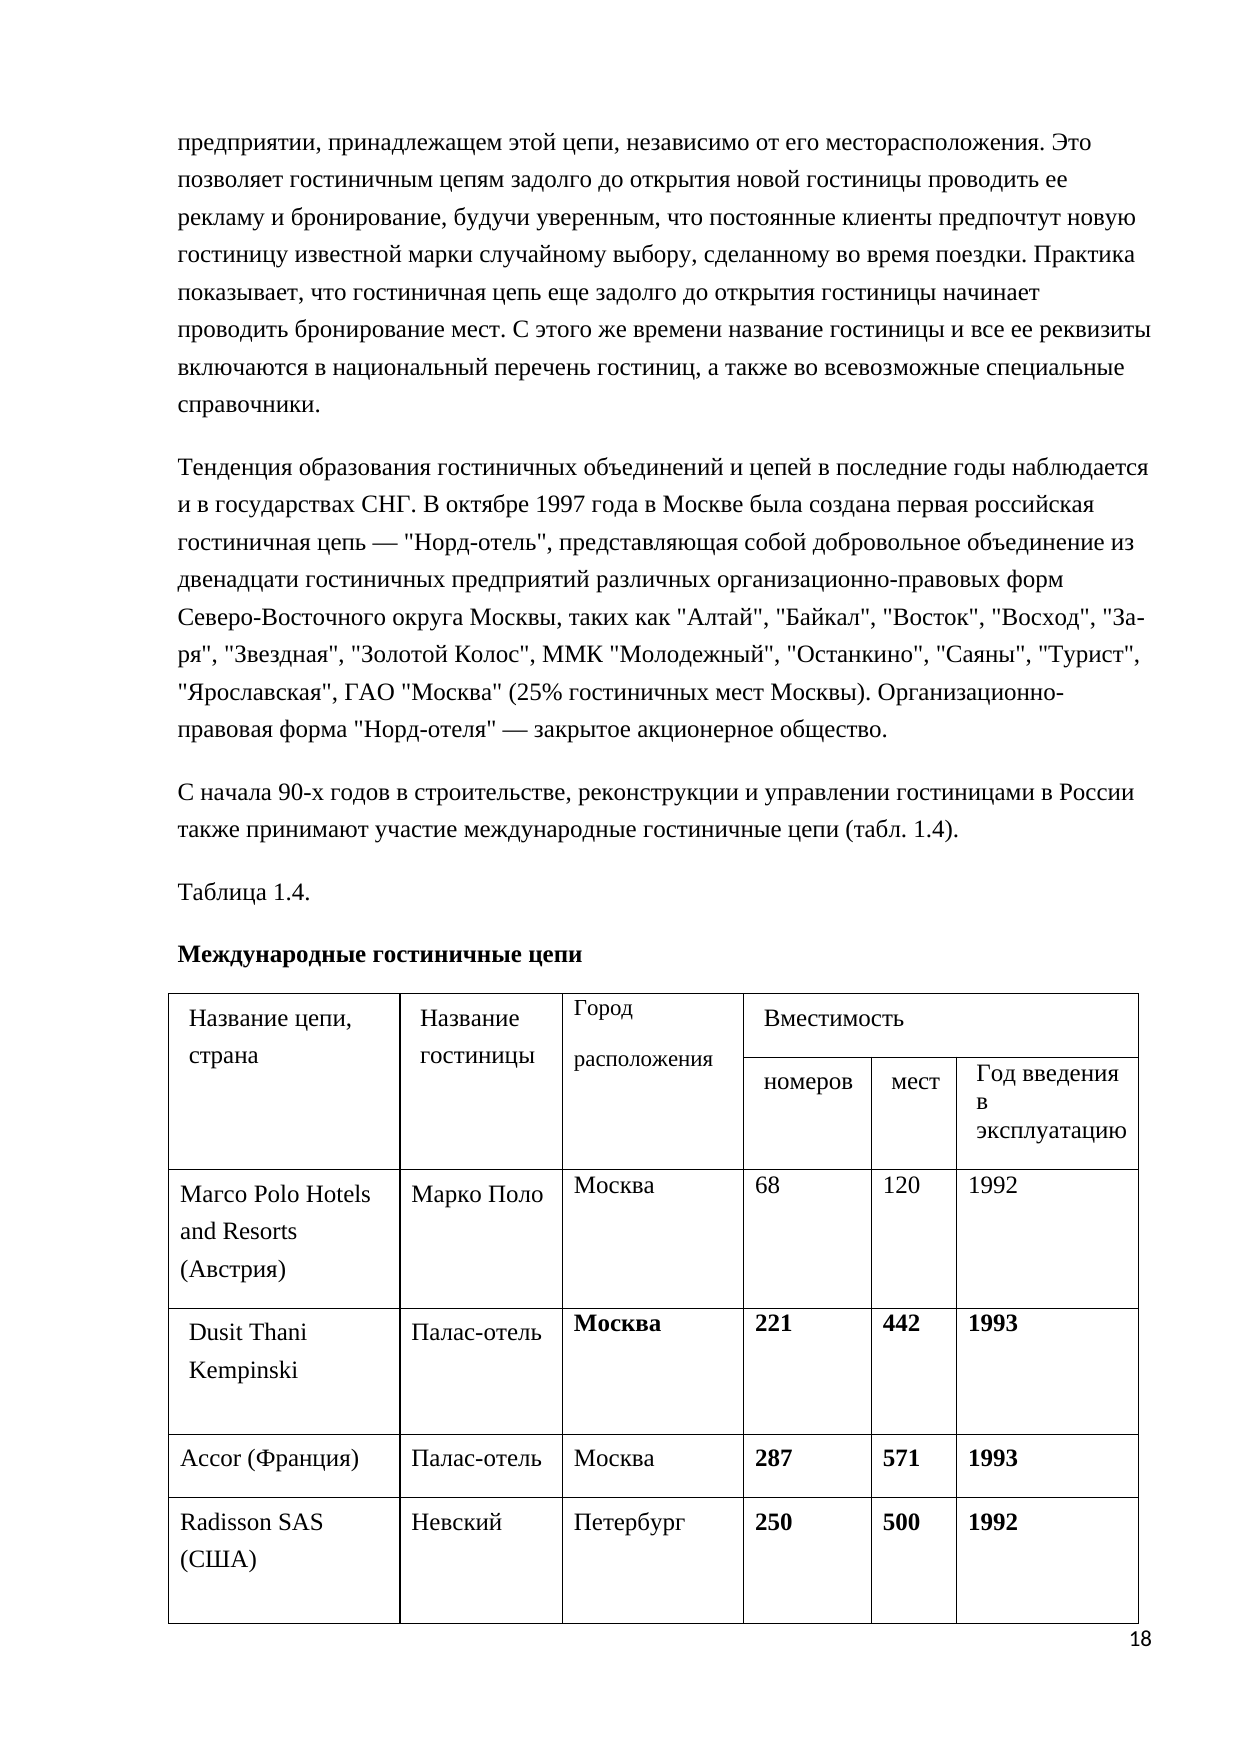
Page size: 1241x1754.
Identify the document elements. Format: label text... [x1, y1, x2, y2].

text Международные гостиничные цепи [177, 931, 1152, 968]
table_cell 1992 [957, 1498, 1138, 1623]
table_cell 571 [872, 1435, 956, 1497]
table_cell 250 [744, 1498, 871, 1623]
table_cell 442 [872, 1309, 956, 1433]
text Таблица 1.4. [177, 868, 1152, 906]
table_cell Radisson SAS (США) [169, 1498, 399, 1623]
table_header Город расположения [563, 994, 743, 1169]
table_cell 1993 [957, 1435, 1138, 1497]
text С начала 90-х годов в строительстве, реконструкции и управлении гостиницами в России также принимают участие международные гостиничные цепи (табл. 1.4). [177, 768, 1152, 843]
table_cell Палас-отель [401, 1435, 562, 1497]
text Тенденция образования гостиничных объединений и цепей в последние годы наблюдается и в государствах СНГ. В октябре 1997 года в Москве была создана первая российская гостиничная цепь — "Норд-отель", представляющая собой добровольное объединение из двенадцати гостиничных предприятий различных организационно-правовых форм Северо-Восточного округа Москвы, таких как "Алтай", "Байкал", "Восток", "Восход", "Заря", "Звездная", "Золотой Колос", ММК "Молодежный", "Останкино", "Саяны", "Турист", "Ярославская", ГАО "Москва" (25% гостиничных мест Москвы). Организационно-правовая форма "Норд-отеля" — закрытое акционерное общество. [177, 443, 1152, 743]
table_cell 221 [744, 1309, 871, 1433]
table_cell 500 [872, 1498, 956, 1623]
table_cell 1992 [957, 1170, 1138, 1307]
table_cell 1993 [957, 1309, 1138, 1433]
table_cell Москва [563, 1309, 743, 1433]
table_cell номеров [744, 1058, 871, 1169]
table_cell Год введения в эксплуатацию [957, 1058, 1138, 1169]
table_cell 287 [744, 1435, 871, 1497]
table_cell Невский [401, 1498, 562, 1623]
table_cell Dusit Thani Kempinski [169, 1309, 399, 1433]
table_header Название цепи, страна [169, 994, 399, 1169]
table_cell Марко Поло [401, 1170, 562, 1307]
table_cell Магсо Polo Hotels and Resorts (Австрия) [169, 1170, 399, 1307]
table_cell Москва [563, 1435, 743, 1497]
table_cell Accor (Франция) [169, 1435, 399, 1497]
table_cell 68 [744, 1170, 871, 1307]
table_cell Москва [563, 1170, 743, 1307]
table_cell Петербург [563, 1498, 743, 1623]
table_header Вместимость [744, 994, 1138, 1057]
table_header Название гостиницы [401, 994, 562, 1169]
table_cell 120 [872, 1170, 956, 1307]
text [177, 118, 1152, 418]
table_cell Палас-отель [401, 1309, 562, 1433]
table_cell мест [872, 1058, 956, 1169]
